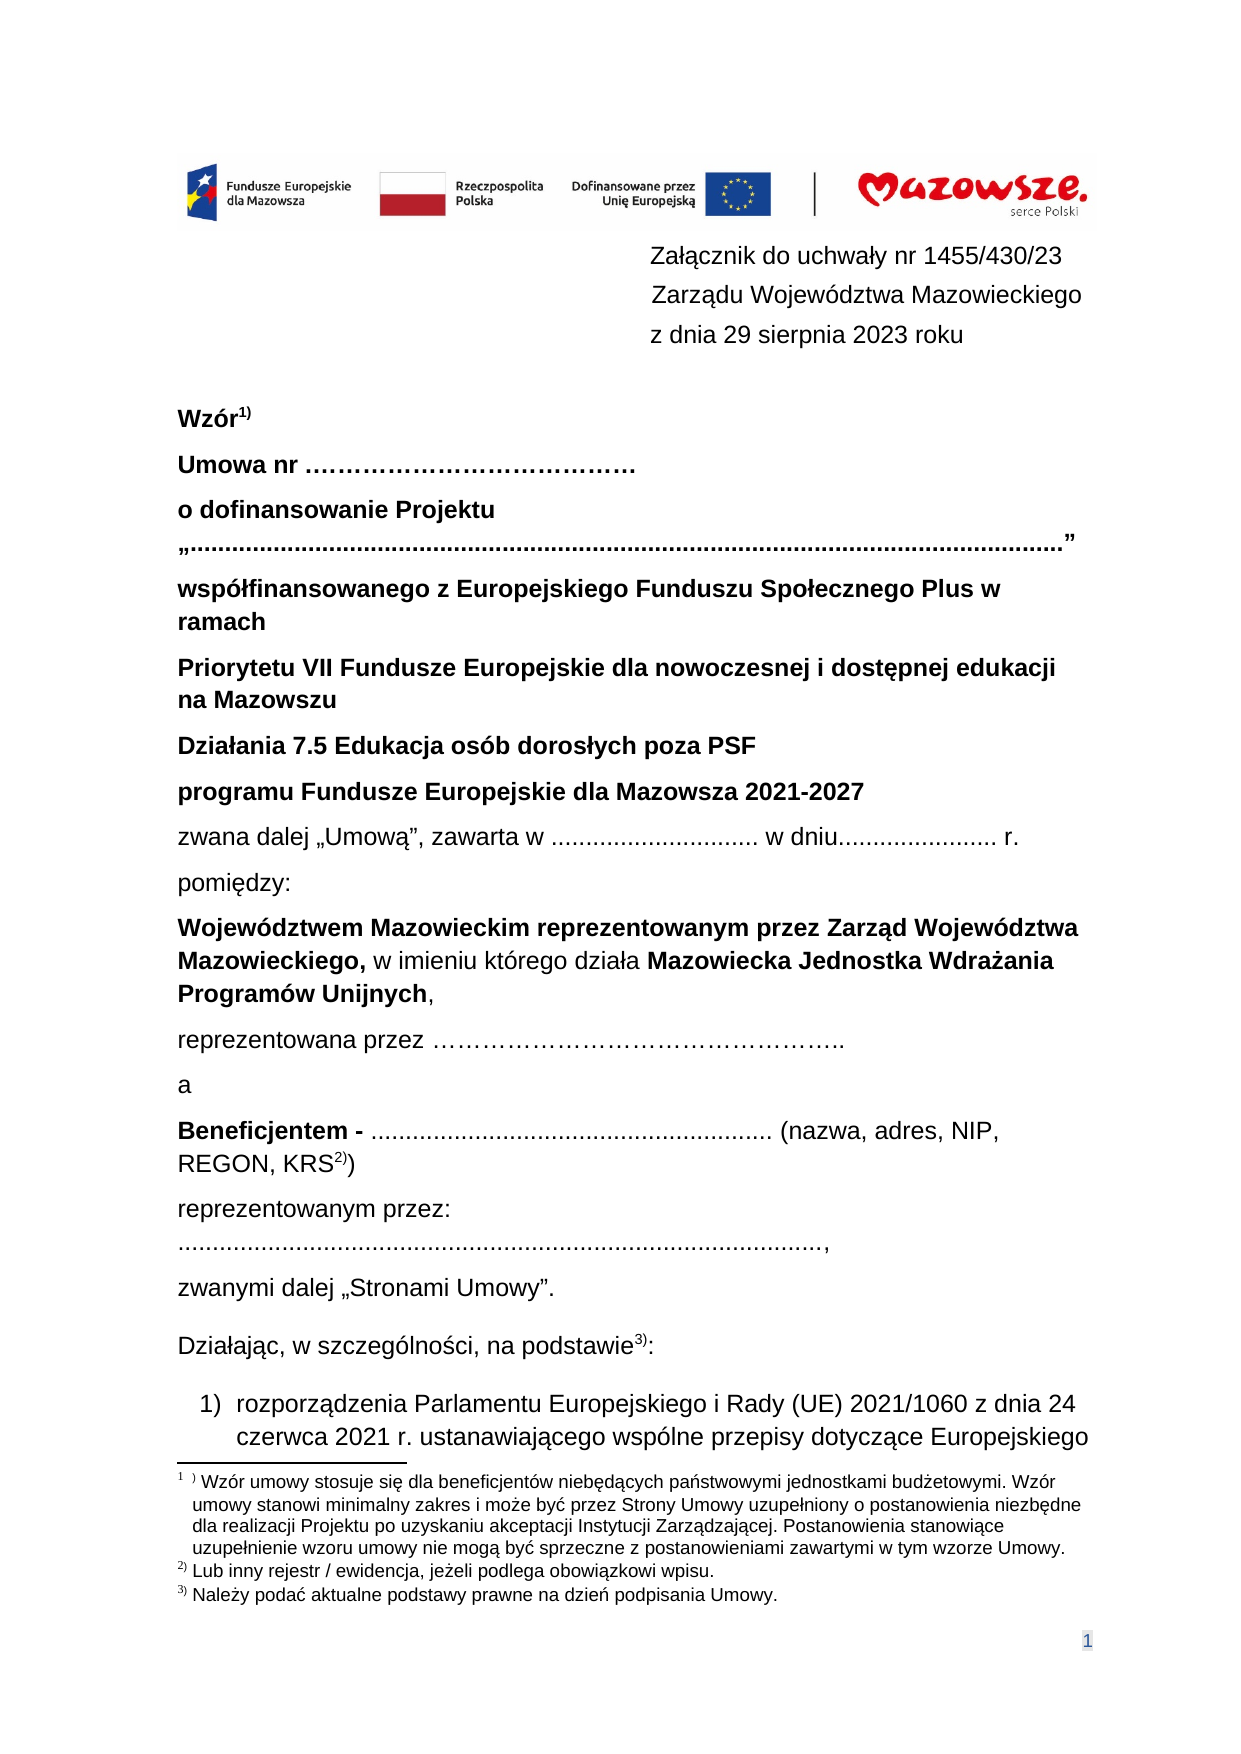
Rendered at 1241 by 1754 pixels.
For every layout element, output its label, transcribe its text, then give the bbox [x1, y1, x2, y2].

text z dnia 29 sierpnia 2023 roku [650, 319, 1093, 348]
text Zarządu Województwa Mazowieckiego [561, 280, 1093, 309]
subtitle Wzór) [177, 404, 1093, 433]
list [199, 1389, 1093, 1451]
text zwana dalej „Umową”, zawarta w .............................. w dniu....................... r. [177, 822, 1093, 851]
text pomiędzy: [177, 868, 1093, 896]
subtitle Działania 7.5 Edukacja osób dorosłych poza PSF [177, 731, 1093, 760]
text zwanymi dalej „Stronami Umowy”. [177, 1273, 1093, 1302]
subtitle o dofinansowanie Projektu „..............................................................................................................................” [177, 495, 1093, 557]
text reprezentowana przez ………………………………………….. [177, 1025, 1093, 1053]
subtitle Umowa nr .………………………………… [177, 450, 1093, 479]
picture [177, 153, 1097, 231]
subtitle Priorytetu VII Fundusze Europejskie dla nowoczesnej i dostępnej edukacji na Mazowszu [177, 652, 1093, 714]
text Działając, w szczególności, na podstawie): [177, 1331, 1093, 1359]
subtitle współfinansowanego z Europejskiego Funduszu Społecznego Plus w ramach [177, 574, 1093, 636]
text Załącznik do uchwały nr 1455/430/23 [650, 241, 1093, 270]
subtitle programu Fundusze Europejskie dla Mazowsza 2021-2027 [177, 777, 1093, 805]
text Beneficjentem - .......................................................... (nazwa, adres, NIP, REGON, KRS)) [177, 1116, 1093, 1177]
text Województwem Mazowieckim reprezentowanym przez Zarząd Województwa Mazowieckiego, w imieniu którego działa Mazowiecka Jednostka Wdrażania Programów Unijnych, [177, 913, 1093, 1008]
text a [177, 1070, 1093, 1099]
text reprezentowanym przez: ............................................................................................., [177, 1194, 1093, 1256]
